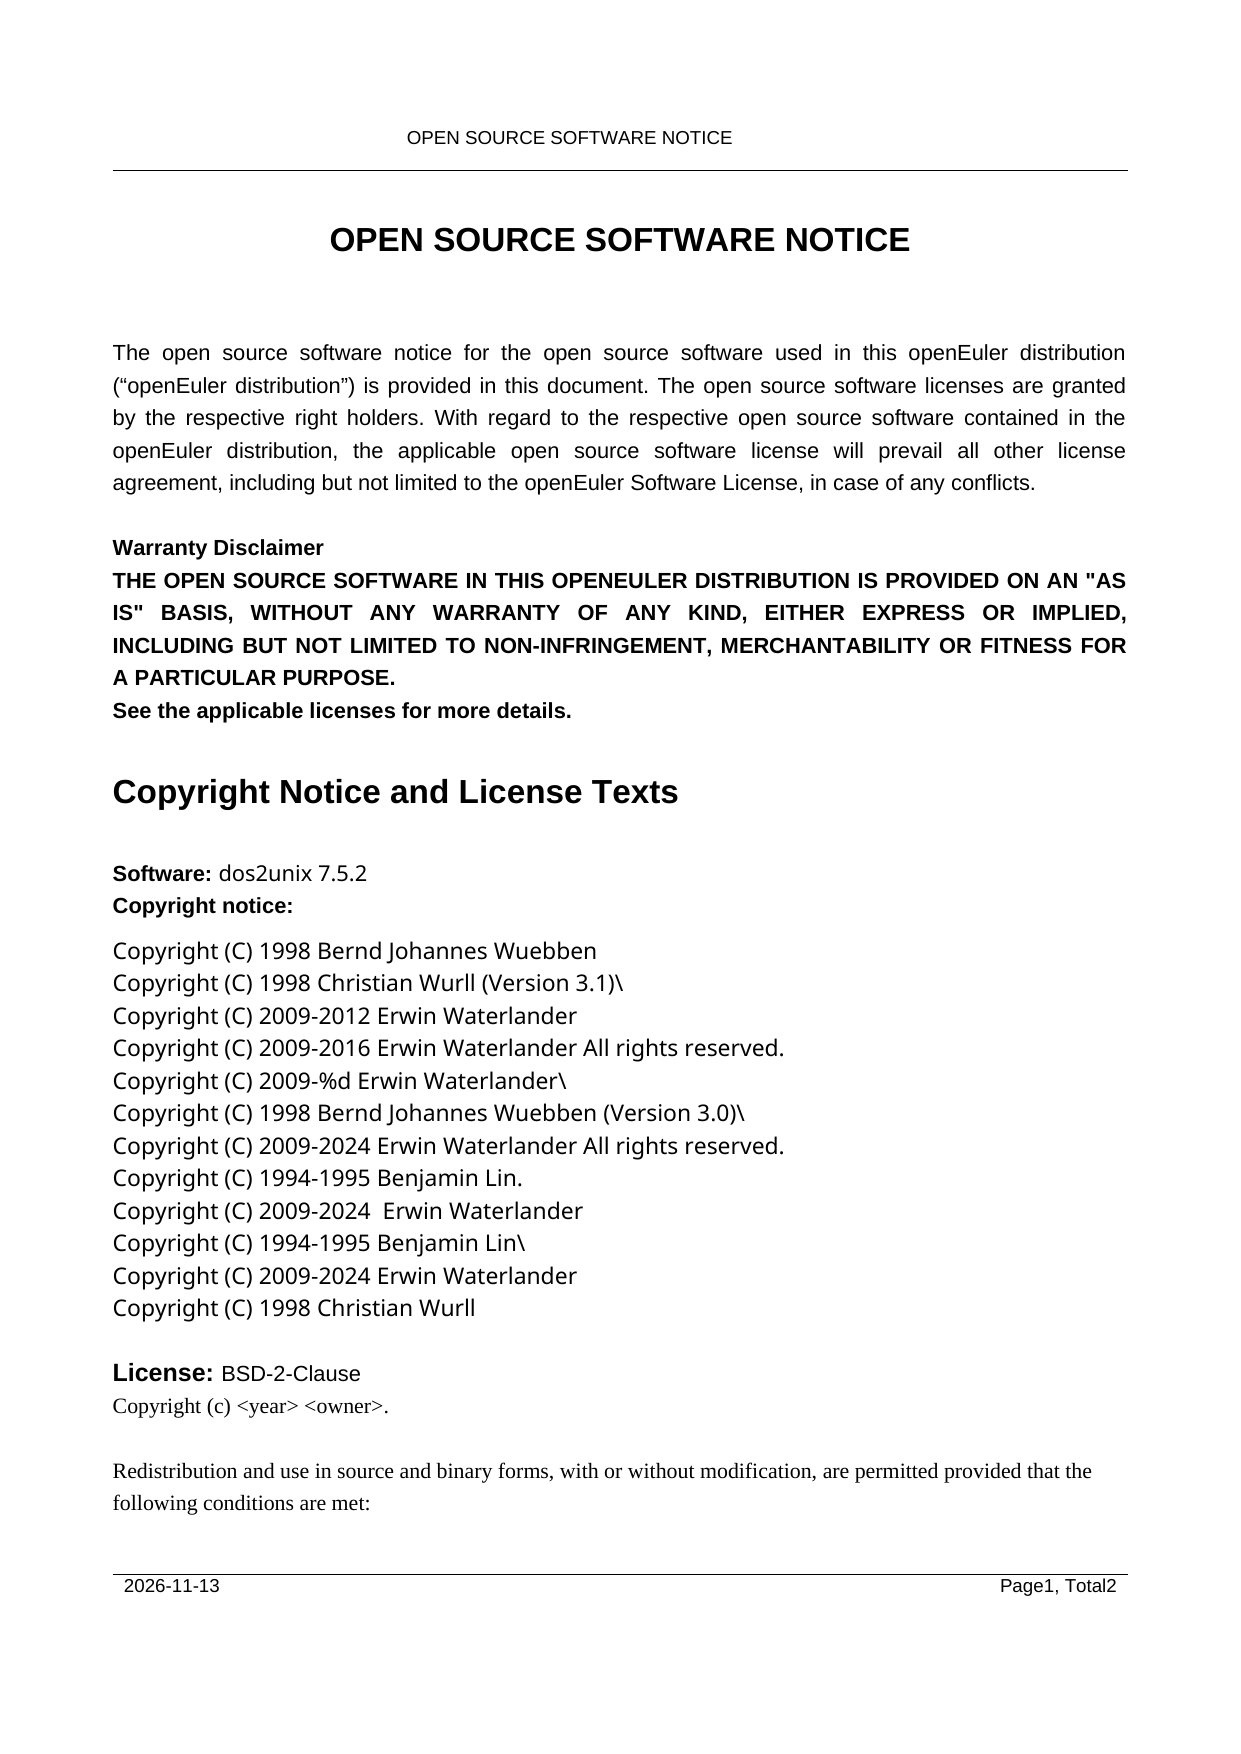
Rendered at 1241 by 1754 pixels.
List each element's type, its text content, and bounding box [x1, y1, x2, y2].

text OPEN SOURCE SOFTWARE NOTICE [112, 206, 1128, 271]
title Software: dos2unix 7.5.2 [112, 856, 1128, 889]
text Copyright (C) 1998 Bernd Johannes Wuebben Copyright (C) 1998 Christian Wurll (Version 3.1)\ Copyright (C) 2009-2012 Erwin Waterlander Copyright (C) 2009-2016 Erwin Waterlander All rights reserved. Copyright (C) 2009-%d Erwin Waterlander\ Copyright (C) 1998 Bernd Johannes Wuebben (Version 3.0)\ Copyright (C) 2009-2024 Erwin Waterlander All rights reserved. Copyright (C) 1994-1995 Benjamin Lin. Copyright (C) 2009-2024 Erwin Waterlander Copyright (C) 1994-1995 Benjamin Lin\ Copyright (C) 2009-2024 Erwin Waterlander Copyright (C) 1998 Christian Wurll [112, 934, 1128, 1356]
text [112, 1389, 1128, 1519]
text Warranty Disclaimer [112, 531, 1128, 564]
text The open source software notice for the open source software used in this openEuler distribution (“openEuler distribution”) is provided in this document. The open source software licenses are granted by the respective right holders. With regard to the respective open source software contained in the openEuler distribution, the applicable open source software license will prevail all other license agreement, including but not limited to the openEuler Software License, in case of any conflicts. [112, 336, 1128, 499]
text Copyright notice: [112, 889, 1128, 921]
text THE OPEN SOURCE SOFTWARE IN THIS OPENEULER DISTRIBUTION IS PROVIDED ON AN "AS IS" BASIS, WITHOUT ANY WARRANTY OF ANY KIND, EITHER EXPRESS OR IMPLIED, INCLUDING BUT NOT LIMITED TO NON-INFRINGEMENT, MERCHANTABILITY OR FITNESS FOR A PARTICULAR PURPOSE. See the applicable licenses for more details. [112, 564, 1128, 726]
text License: BSD-2-Clause [112, 1356, 1128, 1389]
text Copyright Notice and License Texts [112, 759, 1128, 824]
